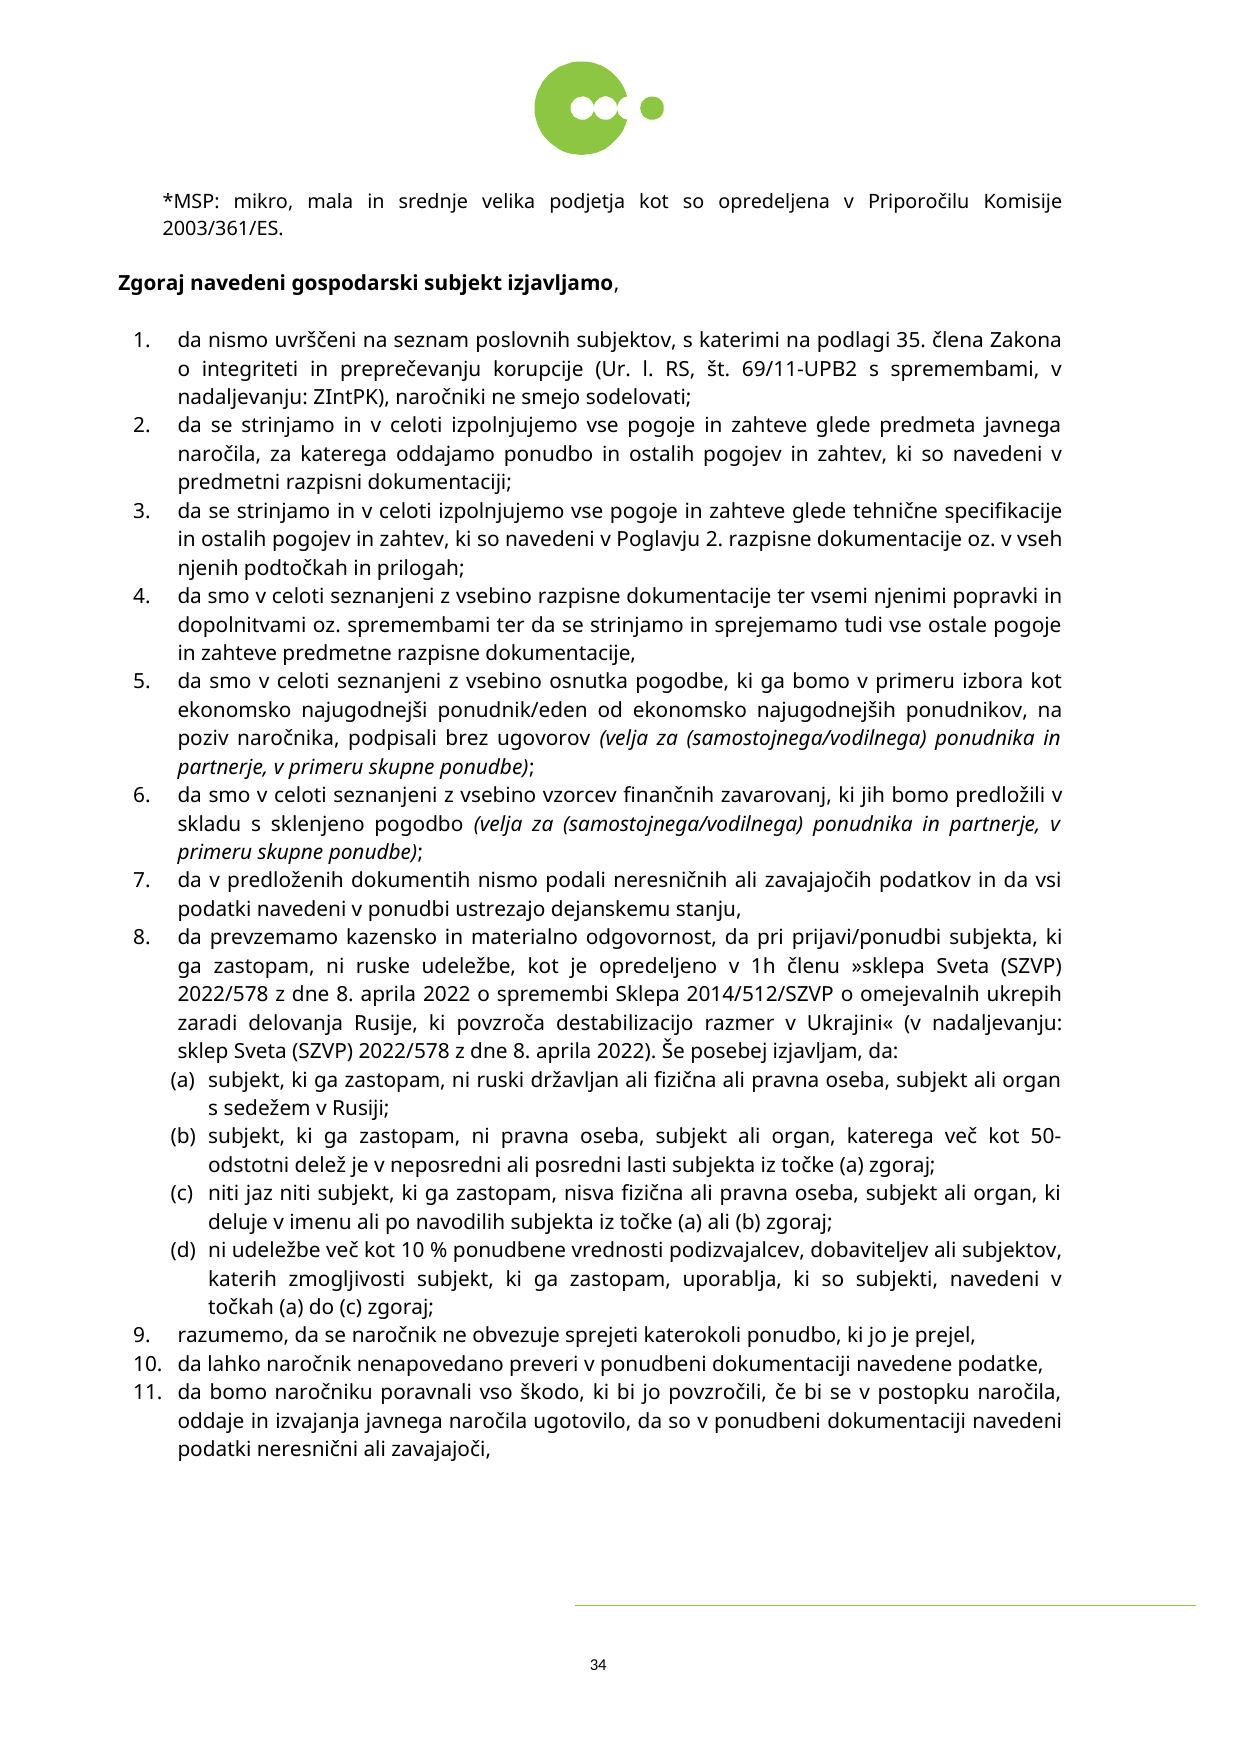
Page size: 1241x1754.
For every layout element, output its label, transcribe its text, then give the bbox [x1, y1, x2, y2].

text Zgoraj navedeni gospodarski subjekt izjavljamo, [118, 268, 1063, 297]
list da prevzemamo kazensko in materialno odgovornost, da pri prijavi/ponudbi subjekta, ki ga zastopam, ni ruske udeležbe, kot je opredeljeno v 1h členu »sklepa Sveta (SZVP) 2022/578 z dne 8. aprila 2022 o spremembi Sklepa 2014/512/SZVP o omejevalnih ukrepih zaradi delovanja Rusije, ki povzroča destabilizacijo razmer v Ukrajini« (v nadaljevanju: sklep Sveta (SZVP) 2022/578 z dne 8. aprila 2022). Še posebej izjavljam, da: [133, 922, 1063, 1065]
list niti jaz niti subjekt, ki ga zastopam, nisva fizična ali pravna oseba, subjekt ali organ, ki deluje v imenu ali po navodilih subjekta iz točke (a) ali (b) zgoraj; [170, 1178, 1063, 1235]
list da smo v celoti seznanjeni z vsebino razpisne dokumentacije ter vsemi njenimi popravki in dopolnitvami oz. spremembami ter da se strinjamo in sprejemamo tudi vse ostale pogoje in zahteve predmetne razpisne dokumentacije, [133, 581, 1063, 667]
list da nismo uvrščeni na seznam poslovnih subjektov, s katerimi na podlagi 35. člena Zakona o integriteti in preprečevanju korupcije (Ur. l. RS, št. 69/11-UPB2 s spremembami, v nadaljevanju: ZIntPK), naročniki ne smejo sodelovati; [133, 325, 1063, 411]
list da smo v celoti seznanjeni z vsebino osnutka pogodbe, ki ga bomo v primeru izbora kot ekonomsko najugodnejši ponudnik/eden od ekonomsko najugodnejših ponudnikov, na poziv naročnika, podpisali brez ugovorov (velja za (samostojnega/vodilnega) ponudnika in partnerje, v primeru skupne ponudbe); [133, 667, 1063, 780]
list ni udeležbe več kot 10 % ponudbene vrednosti podizvajalcev, dobaviteljev ali subjektov, katerih zmogljivosti subjekt, ki ga zastopam, uporablja, ki so subjekti, navedeni v točkah (a) do (c) zgoraj; [170, 1235, 1063, 1321]
list da bomo naročniku poravnali vso škodo, ki bi jo povzročili, če bi se v postopku naročila, oddaje in izvajanja javnega naročila ugotovilo, da so v ponudbeni dokumentaciji navedeni podatki neresnični ali zavajajoči, [133, 1377, 1063, 1463]
list da lahko naročnik nenapovedano preveri v ponudbeni dokumentaciji navedene podatke, [133, 1349, 1063, 1377]
list da v predloženih dokumentih nismo podali neresničnih ali zavajajočih podatkov in da vsi podatki navedeni v ponudbi ustrezajo dejanskemu stanju, [133, 866, 1063, 922]
list razumemo, da se naročnik ne obvezuje sprejeti katerokoli ponudbo, ki jo je prejel, [133, 1321, 1063, 1349]
list subjekt, ki ga zastopam, ni ruski državljan ali fizična ali pravna oseba, subjekt ali organ s sedežem v Rusiji; [170, 1065, 1063, 1122]
text *MSP: mikro, mala in srednje velika podjetja kot so opredeljena v Priporočilu Komisije 2003/361/ES. [162, 187, 1063, 241]
list subjekt, ki ga zastopam, ni pravna oseba, subjekt ali organ, katerega več kot 50-odstotni delež je v neposredni ali posredni lasti subjekta iz točke (a) zgoraj; [170, 1122, 1063, 1178]
list da se strinjamo in v celoti izpolnjujemo vse pogoje in zahteve glede predmeta javnega naročila, za katerega oddajamo ponudbo in ostalih pogojev in zahtev, ki so navedeni v predmetni razpisni dokumentaciji; [133, 411, 1063, 496]
list da se strinjamo in v celoti izpolnjujemo vse pogoje in zahteve glede tehnične specifikacije in ostalih pogojev in zahtev, ki so navedeni v Poglavju 2. razpisne dokumentacije oz. v vseh njenih podtočkah in prilogah; [133, 496, 1063, 581]
list da smo v celoti seznanjeni z vsebino vzorcev finančnih zavarovanj, ki jih bomo predložili v skladu s sklenjeno pogodbo (velja za (samostojnega/vodilnega) ponudnika in partnerje, v primeru skupne ponudbe); [133, 780, 1063, 866]
